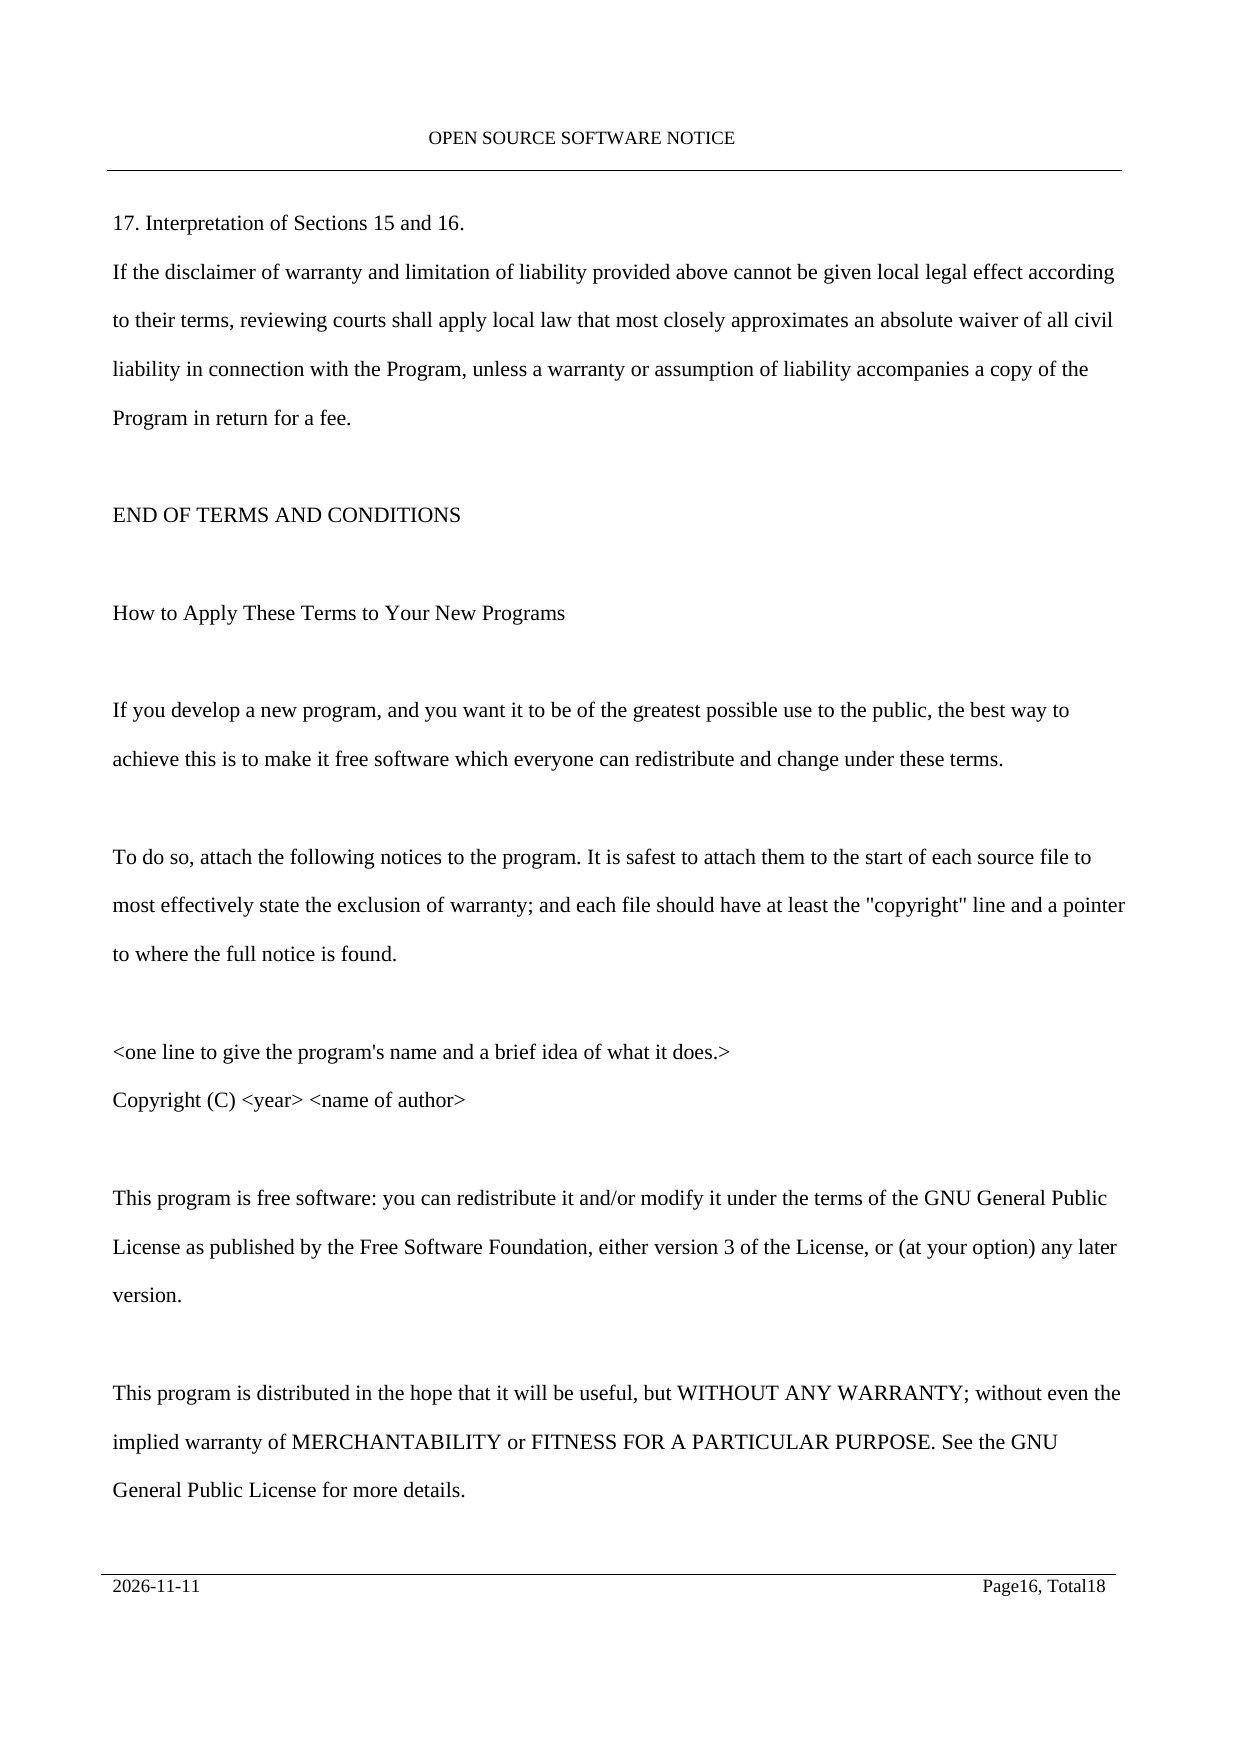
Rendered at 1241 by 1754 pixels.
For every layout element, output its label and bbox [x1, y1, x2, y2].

text [112, 206, 1128, 1506]
